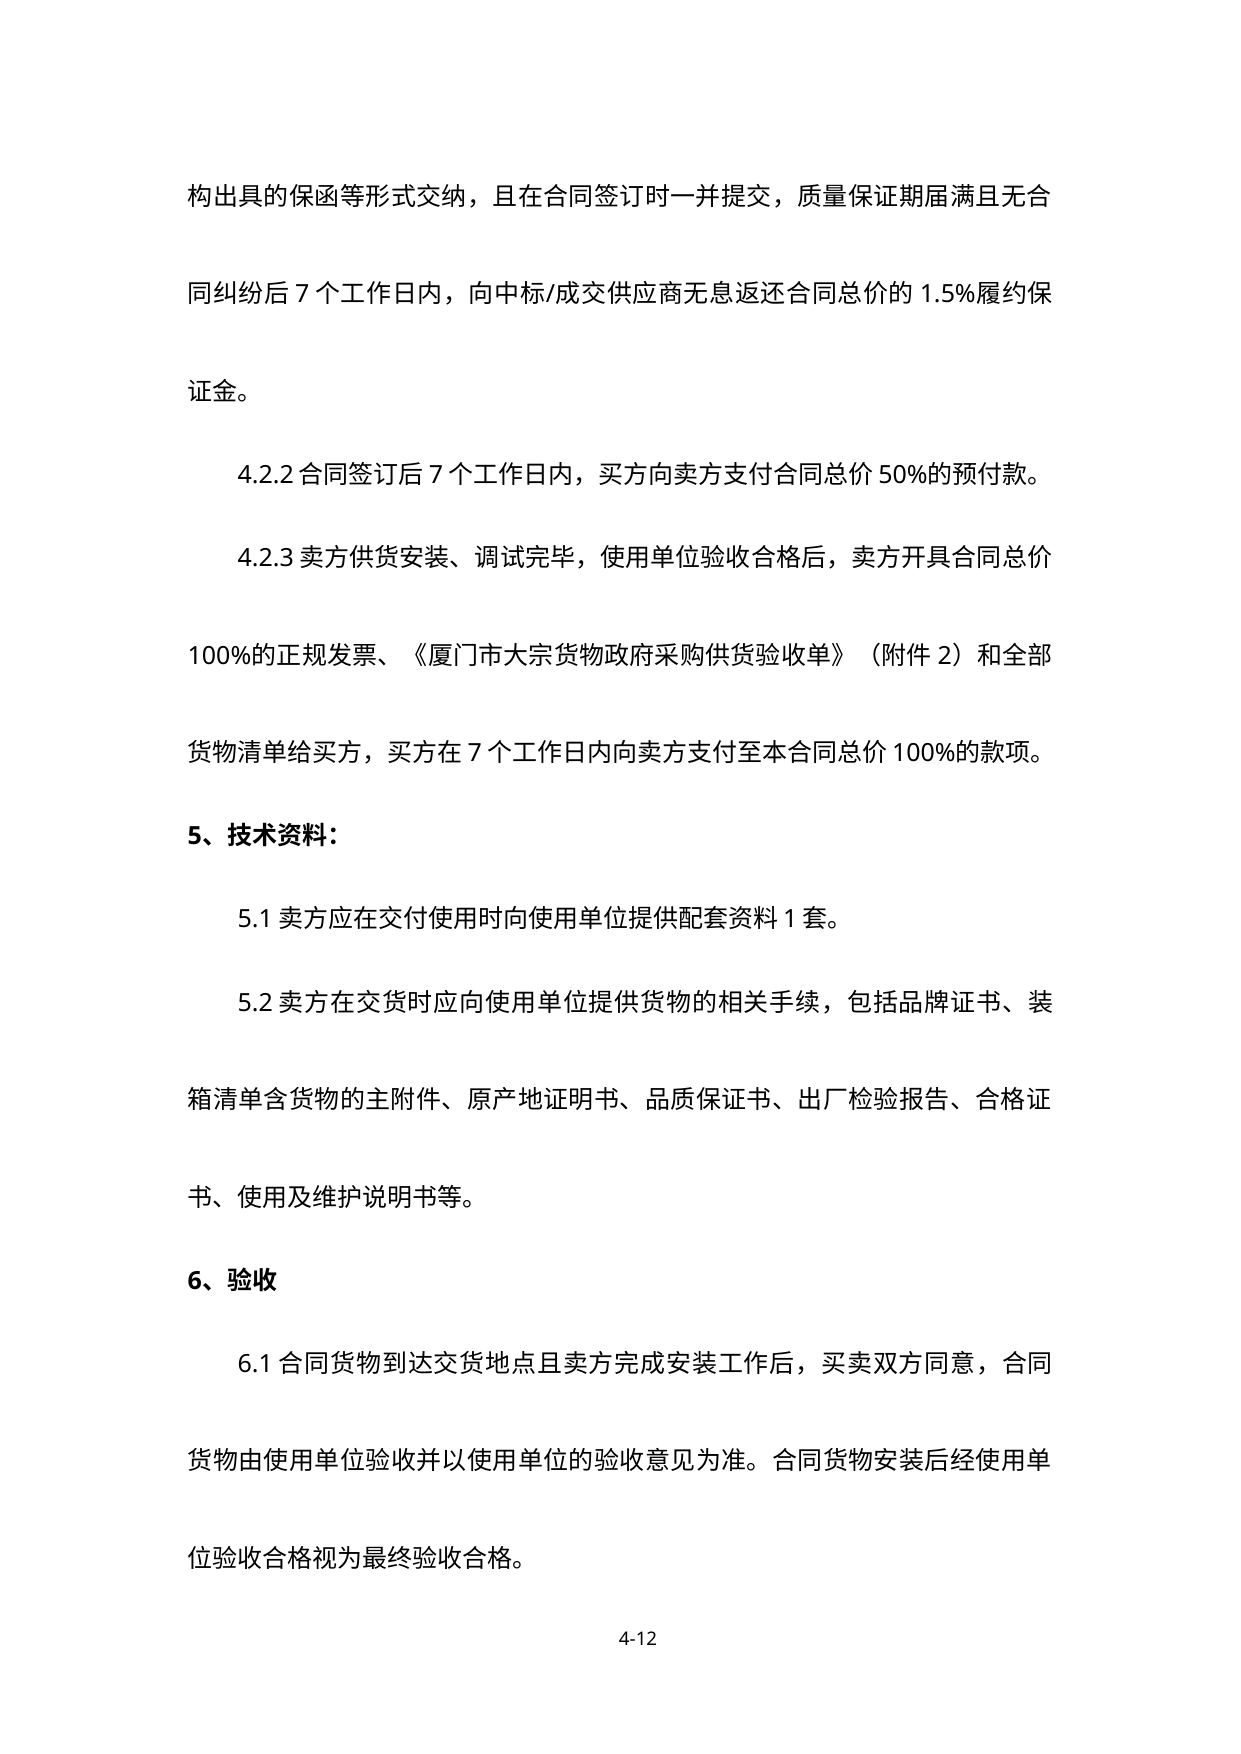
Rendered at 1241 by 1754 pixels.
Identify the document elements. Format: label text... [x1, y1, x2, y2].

text 4.2.3卖方供货安装、调试完毕，使用单位验收合格后，卖方开具合同总价100%的正规发票、《厦门市大宗货物政府采购供货验收单》（附件2）和全部货物清单给买方，买方在7个工作日内向卖方支付至本合同总价100%的款项。 [187, 523, 1053, 783]
text 5.1卖方应在交付使用时向使用单位提供配套资料1套。 [187, 884, 1053, 949]
text 6、验收 [187, 1246, 1053, 1311]
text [187, 162, 1053, 422]
text 4.2.2合同签订后7个工作日内，买方向卖方支付合同总价50%的预付款。 [237, 440, 1053, 505]
text 5.2卖方在交货时应向使用单位提供货物的相关手续，包括品牌证书、装箱清单含货物的主附件、原产地证明书、品质保证书、出厂检验报告、合格证书、使用及维护说明书等。 [187, 968, 1053, 1228]
text 6.1合同货物到达交货地点且卖方完成安装工作后，买卖双方同意，合同货物由使用单位验收并以使用单位的验收意见为准。合同货物安装后经使用单位验收合格视为最终验收合格。 [187, 1329, 1053, 1589]
text 5、技术资料： [187, 801, 1053, 866]
